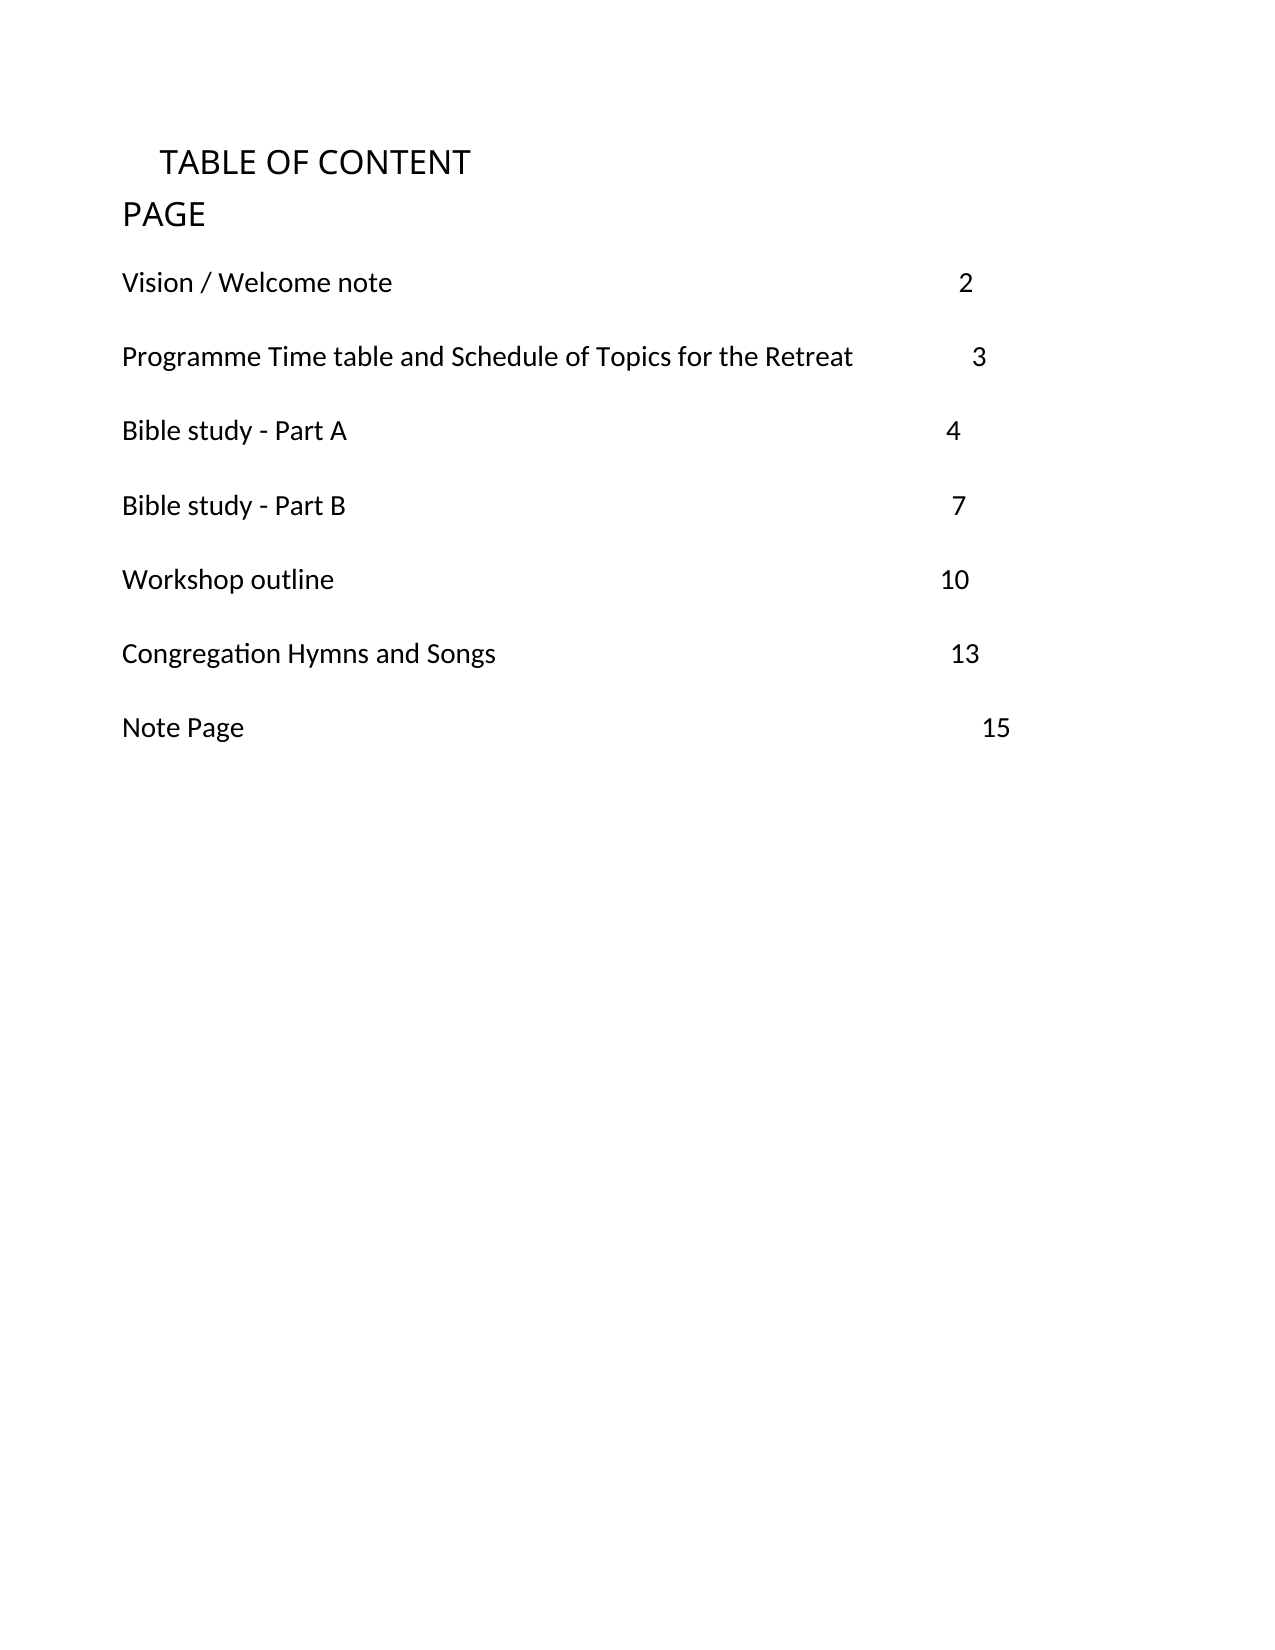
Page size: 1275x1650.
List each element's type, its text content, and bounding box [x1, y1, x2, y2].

text Workshop outline 10 [122, 561, 1153, 597]
text Note Page 15 [122, 709, 1153, 745]
text Vision / Welcome note 2 [122, 264, 1153, 299]
text Programme Time table and Schedule of Topics for the Retreat 3 [122, 338, 1153, 374]
text Congregation Hymns and Songs 13 [122, 635, 1153, 671]
text TABLE OF CONTENT PAGE [122, 139, 1153, 236]
text Bible study - Part B 7 [122, 487, 1153, 522]
text Bible study - Part A 4 [122, 412, 1153, 448]
